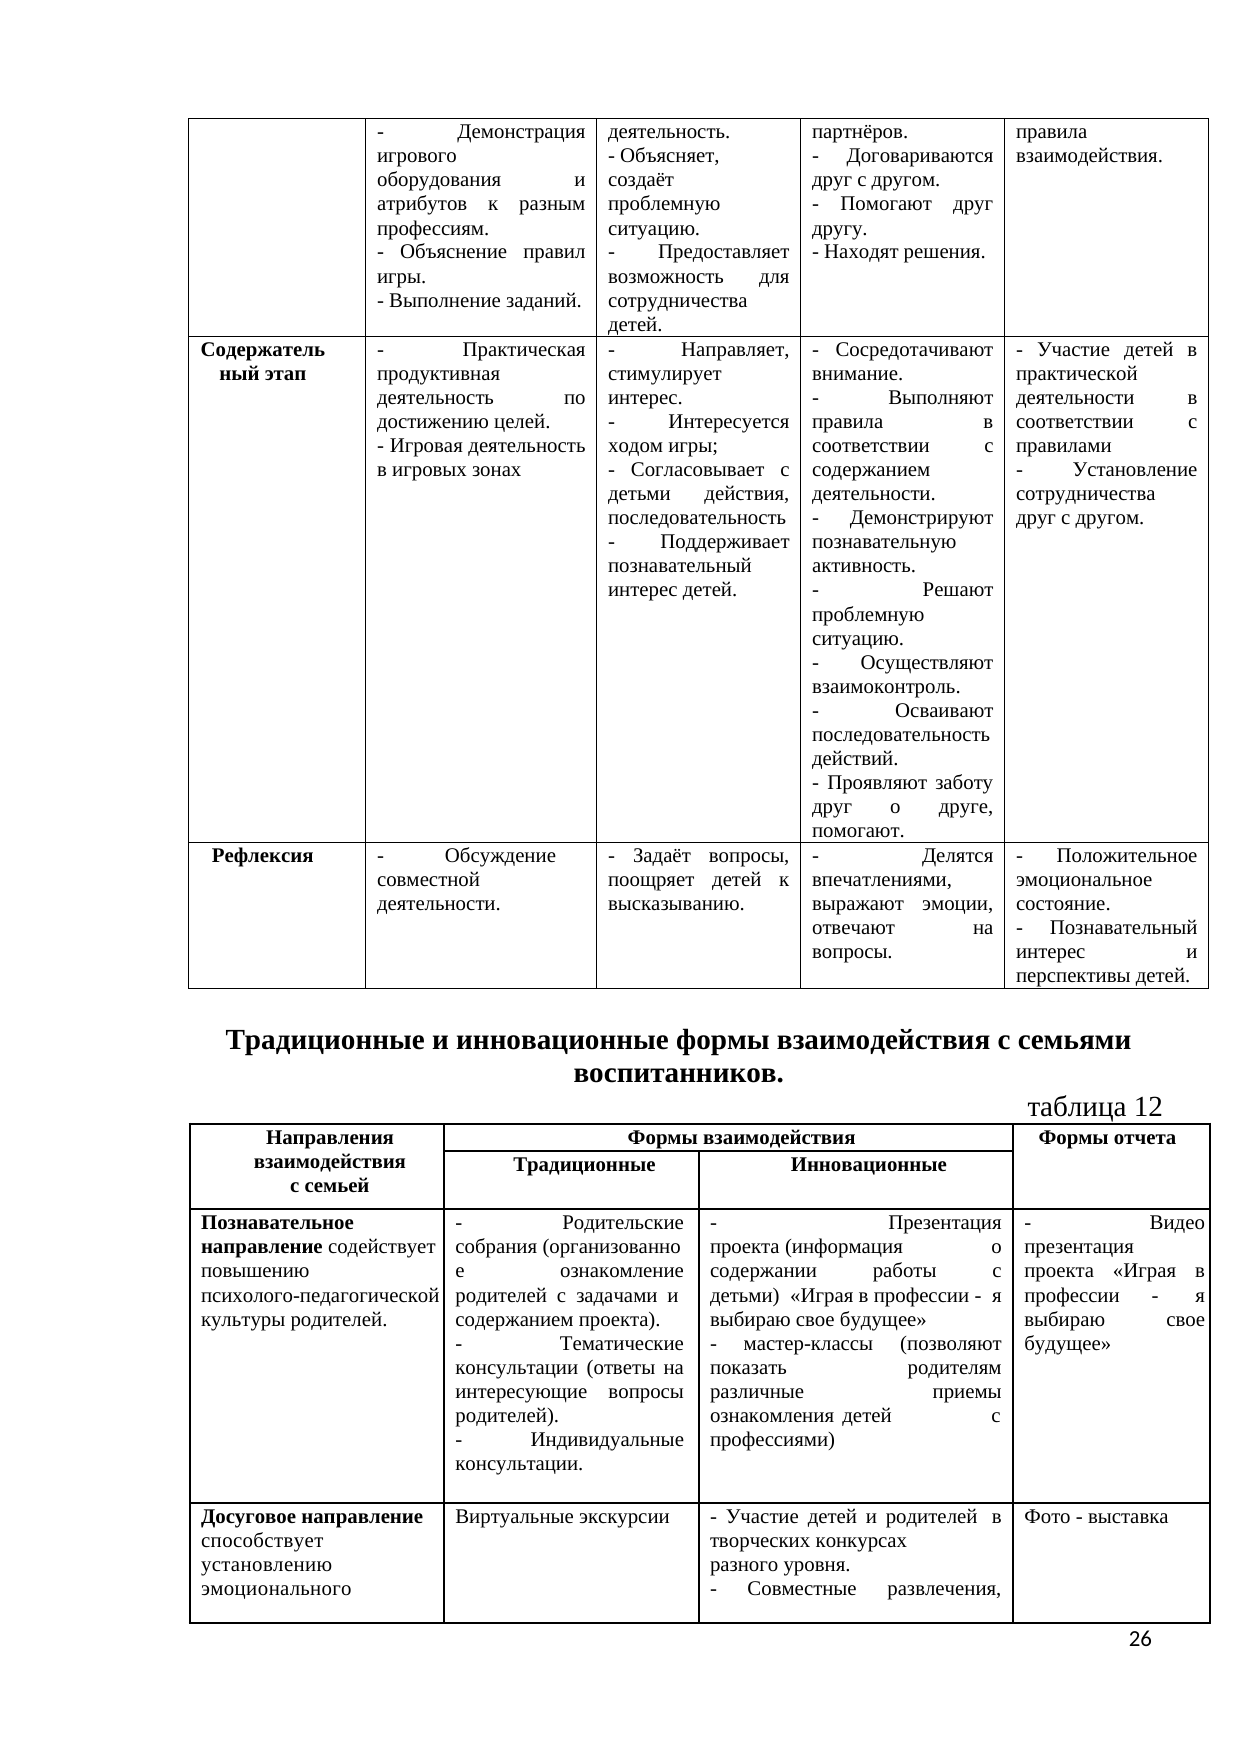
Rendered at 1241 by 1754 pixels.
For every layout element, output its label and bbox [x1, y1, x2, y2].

table_header [177, 118, 1209, 1624]
